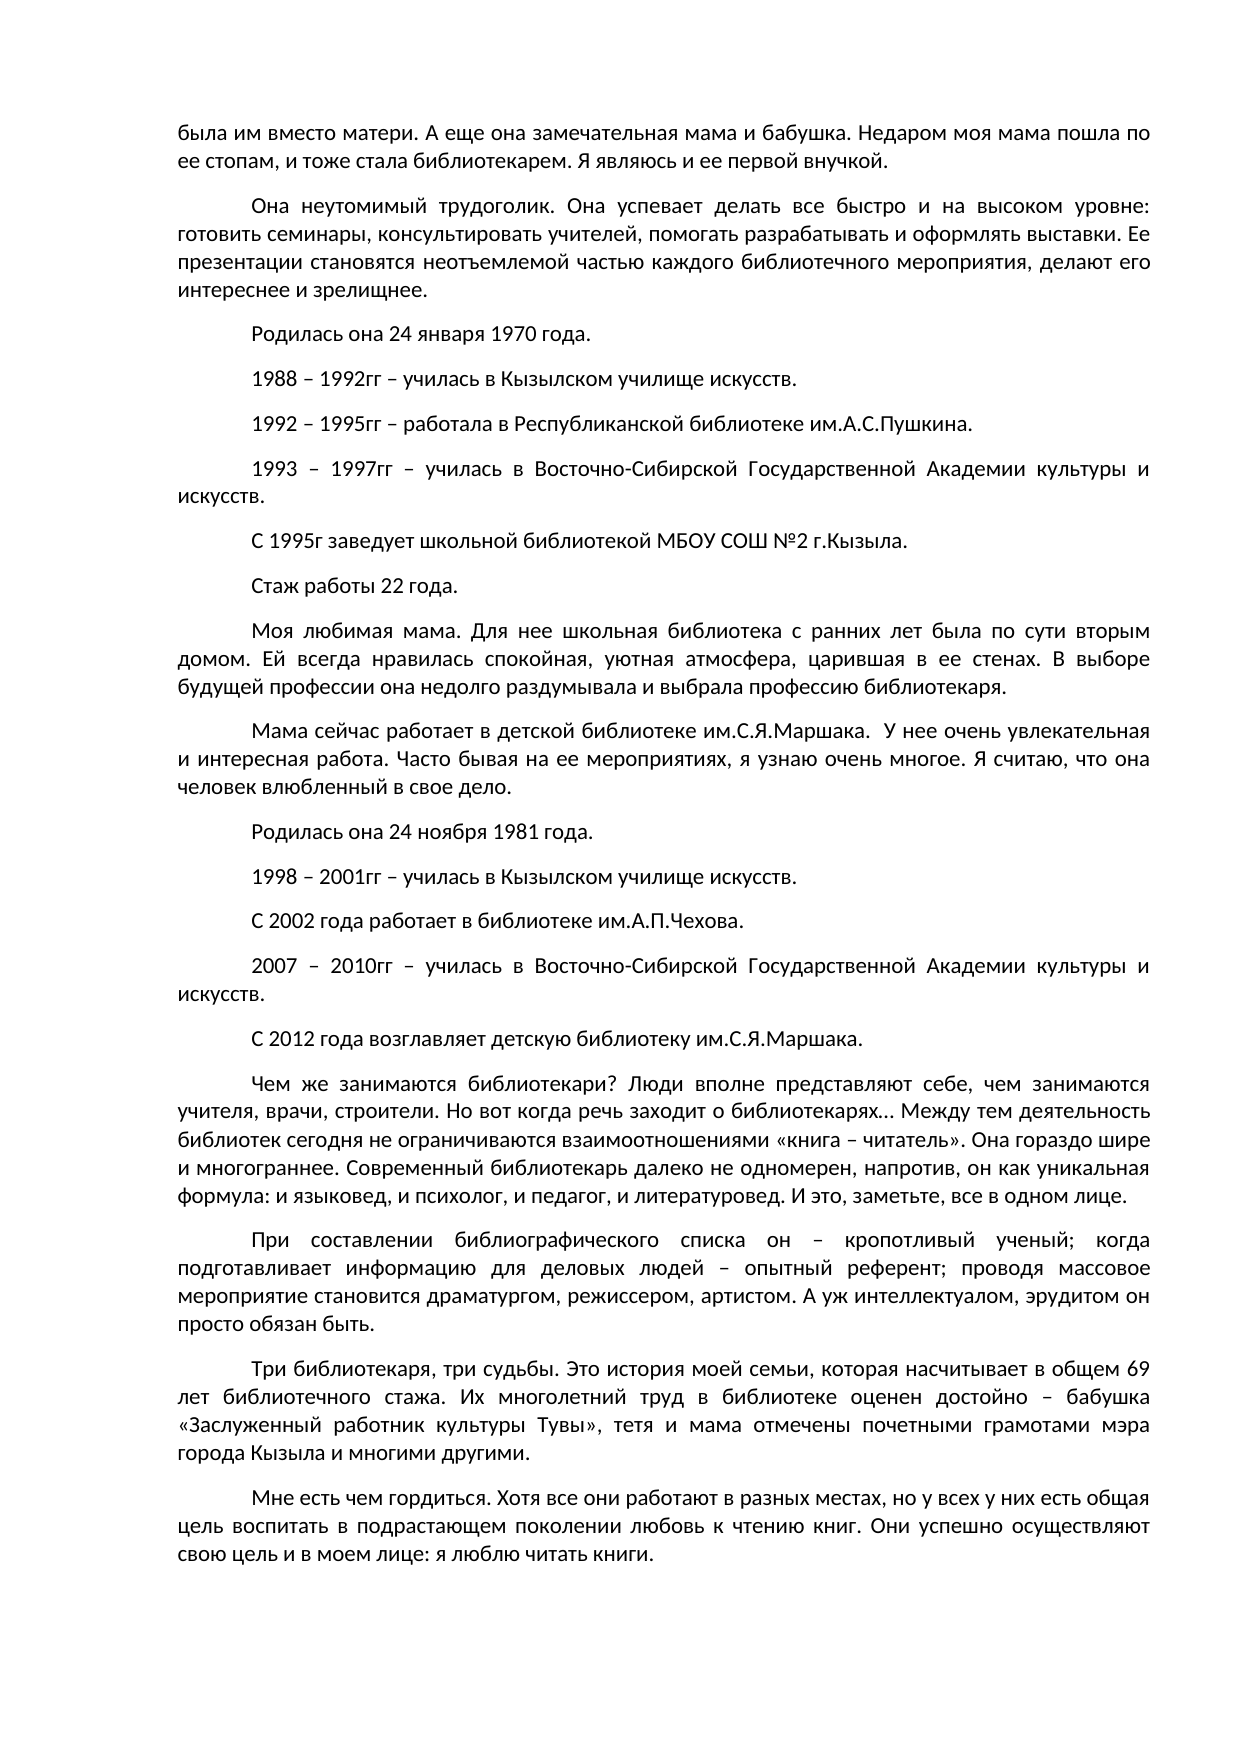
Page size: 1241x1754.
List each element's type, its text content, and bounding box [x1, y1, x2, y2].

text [177, 118, 1152, 174]
text Стаж работы 22 года. [177, 571, 1152, 599]
text Чем же занимаются библиотекари? Люди вполне представляют себе, чем занимаются учителя, врачи, строители. Но вот когда речь заходит о библиотекарях… Между тем деятельность библиотек сегодня не ограничиваются взаимоотношениями «книга – читатель». Она гораздо шире и многограннее. Современный библиотекарь далеко не одномерен, напротив, он как уникальная формула: и языковед, и психолог, и педагог, и литературовед. И это, заметьте, все в одном лице. [177, 1069, 1152, 1209]
text 1988 – 1992гг – училась в Кызылском училище искусств. [177, 364, 1152, 392]
text Родилась она 24 января 1970 года. [177, 319, 1152, 348]
text 2007 – 2010гг – училась в Восточно-Сибирской Государственной Академии культуры и искусств. [177, 951, 1152, 1007]
text 1998 – 2001гг – училась в Кызылском училище искусств. [177, 862, 1152, 890]
text Мне есть чем гордиться. Хотя все они работают в разных местах, но у всех у них есть общая цель воспитать в подрастающем поколении любовь к чтению книг. Они успешно осуществляют свою цель и в моем лице: я люблю читать книги. [177, 1483, 1152, 1567]
text С 2012 года возглавляет детскую библиотеку им.С.Я.Маршака. [177, 1024, 1152, 1052]
text Родилась она 24 ноября 1981 года. [177, 817, 1152, 845]
text Три библиотекаря, три судьбы. Это история моей семьи, которая насчитывает в общем 69 лет библиотечного стажа. Их многолетний труд в библиотеке оценен достойно – бабушка «Заслуженный работник культуры Тувы», тетя и мама отмечены почетными грамотами мэра города Кызыла и многими другими. [177, 1354, 1152, 1466]
text 1993 – 1997гг – училась в Восточно-Сибирской Государственной Академии культуры и искусств. [177, 454, 1152, 510]
text Мама сейчас работает в детской библиотеке им.С.Я.Маршака. У нее очень увлекательная и интересная работа. Часто бывая на ее мероприятиях, я узнаю очень многое. Я считаю, что она человек влюбленный в свое дело. [177, 716, 1152, 801]
text С 1995г заведует школьной библиотекой МБОУ СОШ №2 г.Кызыла. [177, 526, 1152, 554]
text Она неутомимый трудоголик. Она успевает делать все быстро и на высоком уровне: готовить семинары, консультировать учителей, помогать разрабатывать и оформлять выставки. Ее презентации становятся неотъемлемой частью каждого библиотечного мероприятия, делают его интереснее и зрелищнее. [177, 191, 1152, 303]
text 1992 – 1995гг – работала в Республиканской библиотеке им.А.С.Пушкина. [177, 409, 1152, 437]
text При составлении библиографического списка он – кропотливый ученый; когда подготавливает информацию для деловых людей – опытный референт; проводя массовое мероприятие становится драматургом, режиссером, артистом. А уж интеллектуалом, эрудитом он просто обязан быть. [177, 1225, 1152, 1337]
text Моя любимая мама. Для нее школьная библиотека с ранних лет была по сути вторым домом. Ей всегда нравилась спокойная, уютная атмосфера, царившая в ее стенах. В выборе будущей профессии она недолго раздумывала и выбрала профессию библиотекаря. [177, 616, 1152, 700]
text С 2002 года работает в библиотеке им.А.П.Чехова. [177, 907, 1152, 934]
